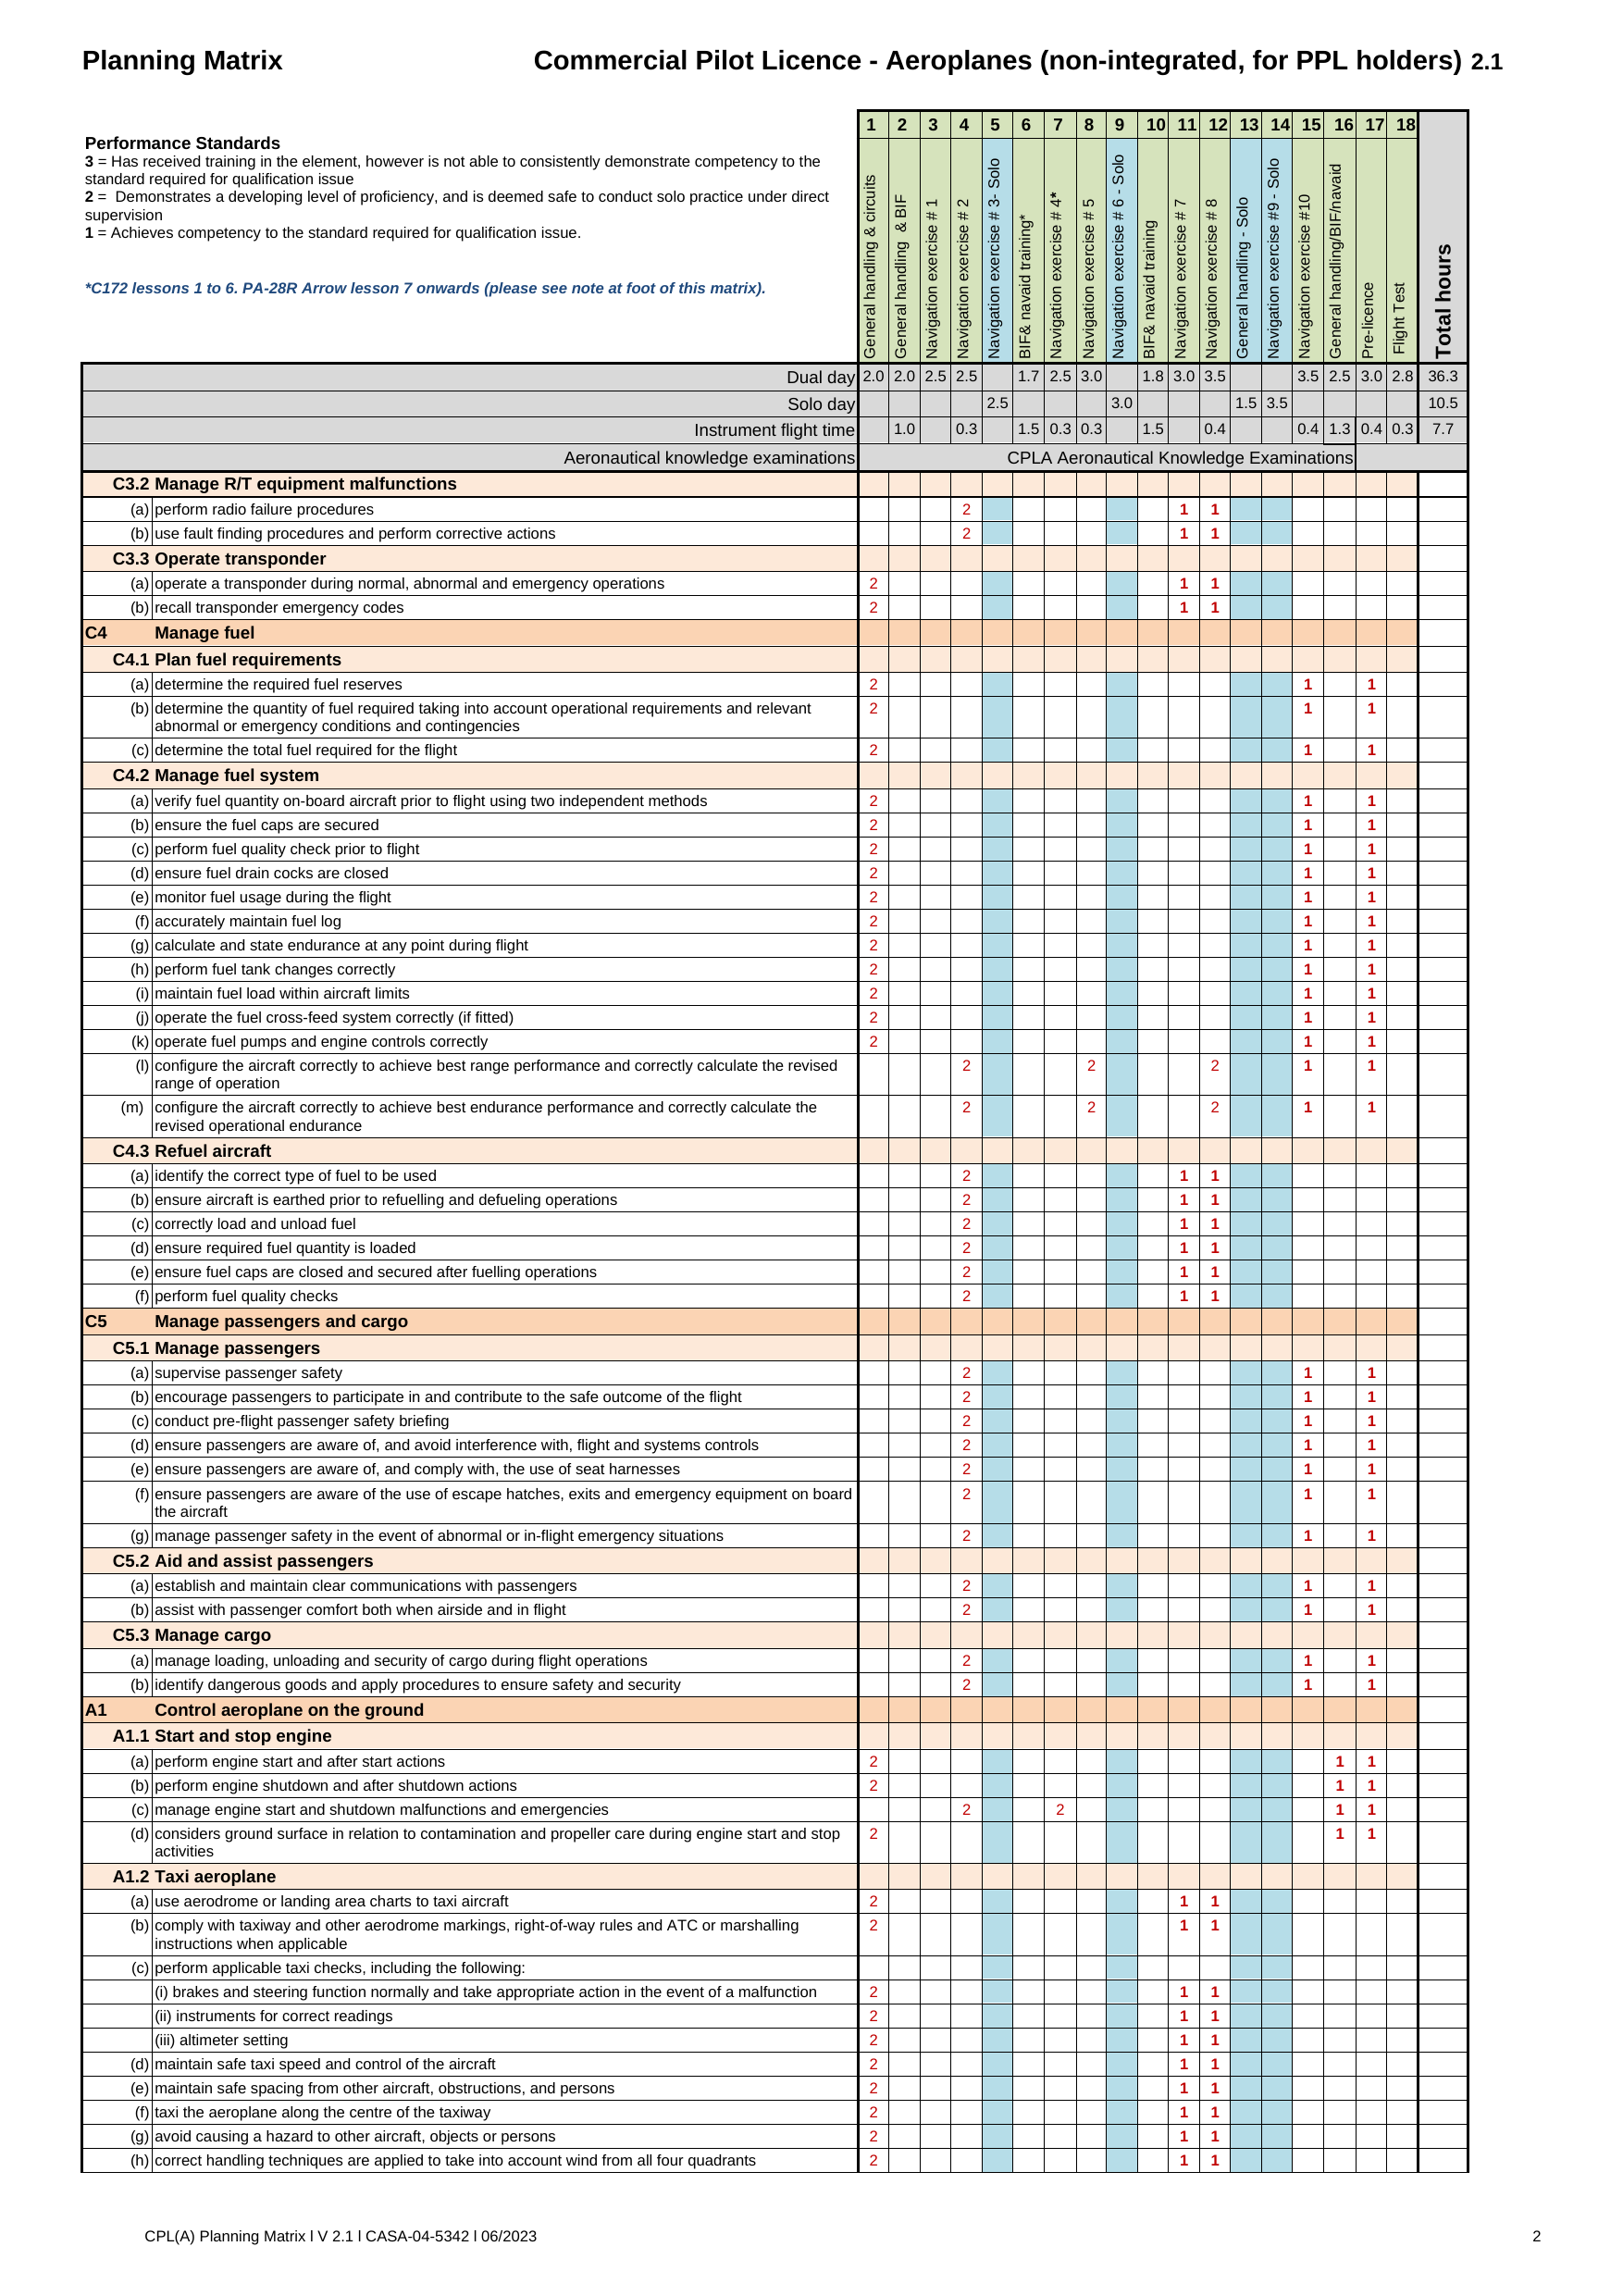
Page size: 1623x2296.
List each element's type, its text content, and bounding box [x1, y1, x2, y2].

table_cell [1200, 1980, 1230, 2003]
table_cell [1200, 1433, 1230, 1457]
table_cell [983, 1164, 1012, 1187]
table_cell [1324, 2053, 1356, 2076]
table_cell [1200, 1006, 1230, 1029]
table_cell [1200, 1138, 1230, 1163]
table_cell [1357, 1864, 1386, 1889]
table_cell [1324, 886, 1356, 909]
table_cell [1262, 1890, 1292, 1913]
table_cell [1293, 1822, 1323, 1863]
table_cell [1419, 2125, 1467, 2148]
table_cell [1324, 738, 1356, 762]
table_cell [1138, 763, 1168, 788]
table_cell determine the total fuel required for the flight [153, 738, 857, 762]
table_cell [1077, 862, 1106, 885]
table_cell [1200, 910, 1230, 933]
table_cell Pre-licence [1357, 139, 1386, 362]
table_cell [1169, 789, 1199, 813]
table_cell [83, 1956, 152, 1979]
table_cell [983, 1649, 1012, 1672]
table_cell [1107, 1433, 1137, 1457]
table_cell [1169, 697, 1199, 738]
table_cell 2 [860, 1006, 888, 1029]
table_cell [1231, 1649, 1261, 1672]
table_cell [860, 1164, 888, 1187]
table_cell Manage fuel system [152, 763, 857, 788]
table_cell [1138, 1524, 1168, 1547]
table_cell [1138, 838, 1168, 861]
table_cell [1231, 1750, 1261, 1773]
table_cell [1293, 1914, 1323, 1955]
table_cell [1387, 763, 1417, 788]
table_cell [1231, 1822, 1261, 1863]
table_cell 3.0 [1357, 365, 1386, 391]
table_cell [951, 813, 982, 837]
table_cell [1045, 982, 1076, 1005]
table_cell [860, 1285, 888, 1308]
table_cell [1262, 1433, 1292, 1457]
table_cell [1231, 789, 1261, 813]
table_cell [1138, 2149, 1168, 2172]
table_cell [1138, 1309, 1168, 1334]
table_cell [1013, 862, 1044, 885]
table_cell [1169, 1574, 1199, 1597]
table_cell 1 [1293, 738, 1323, 762]
table_cell [1138, 813, 1168, 837]
table_cell [921, 596, 950, 619]
table_cell [1200, 862, 1230, 885]
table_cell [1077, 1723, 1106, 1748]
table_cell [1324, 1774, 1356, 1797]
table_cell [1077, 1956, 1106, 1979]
table_cell [983, 1482, 1012, 1523]
table_cell [951, 1138, 982, 1163]
table_cell [1387, 546, 1417, 571]
table_cell [1138, 1006, 1168, 1029]
table_cell perform fuel quality check prior to flight [153, 838, 857, 861]
table_cell [983, 697, 1012, 738]
table_cell [1231, 498, 1261, 520]
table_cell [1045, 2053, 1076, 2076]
table_cell 2 [860, 838, 888, 861]
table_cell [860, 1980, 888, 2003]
table_cell [1387, 910, 1417, 933]
table_cell [1231, 1164, 1261, 1187]
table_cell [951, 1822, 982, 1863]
table_cell [1324, 958, 1356, 981]
table_cell [951, 1622, 982, 1648]
table_cell General handling/BIF/navaid [1324, 139, 1356, 362]
table_cell [1013, 1212, 1044, 1235]
table_cell [1262, 1096, 1292, 1136]
table_cell [1231, 546, 1261, 571]
table_cell [1262, 1030, 1292, 1053]
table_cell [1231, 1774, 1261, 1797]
table_cell [1107, 1574, 1137, 1597]
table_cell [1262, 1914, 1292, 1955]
table_cell [1045, 546, 1076, 571]
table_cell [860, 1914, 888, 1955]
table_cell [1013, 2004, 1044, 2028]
table_cell [1200, 391, 1230, 416]
table_cell [1169, 1482, 1199, 1523]
table_cell [1262, 1164, 1292, 1187]
table_cell [1324, 1598, 1356, 1621]
table_cell [1107, 1598, 1137, 1621]
table_cell [860, 522, 888, 544]
table_cell [889, 1598, 920, 1621]
table_cell [951, 910, 982, 933]
table_cell 1 [1357, 1054, 1386, 1095]
table_cell [1387, 1409, 1417, 1433]
table_cell [1045, 910, 1076, 933]
table_cell 1 [1357, 1361, 1386, 1384]
table_cell [1419, 473, 1467, 496]
table_cell ensure fuel caps are closed and secured after fuelling operations [153, 1260, 857, 1284]
table_cell [1107, 1361, 1137, 1384]
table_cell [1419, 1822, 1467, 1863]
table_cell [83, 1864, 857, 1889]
table_cell [1107, 596, 1137, 619]
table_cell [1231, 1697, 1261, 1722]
table_cell [1419, 1622, 1467, 1648]
table_cell [1077, 1458, 1106, 1481]
table_cell [1293, 1164, 1323, 1187]
table_cell [1231, 1409, 1261, 1433]
table_cell [1045, 1622, 1076, 1648]
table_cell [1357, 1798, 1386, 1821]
table_cell 2 [951, 1458, 982, 1481]
table_cell 1.5 [1138, 417, 1168, 442]
table_cell [1169, 886, 1199, 909]
table_cell [1077, 1548, 1106, 1573]
table_header [1231, 112, 1261, 138]
table_cell [83, 1054, 152, 1095]
table_cell [1357, 647, 1386, 672]
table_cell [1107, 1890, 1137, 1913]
table_cell [1169, 738, 1199, 762]
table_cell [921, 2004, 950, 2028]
table_cell Instrument flight time [83, 417, 857, 442]
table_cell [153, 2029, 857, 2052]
table_cell [1169, 647, 1199, 672]
table_cell maintain fuel load within aircraft limits [153, 982, 857, 1005]
table_cell [1077, 934, 1106, 957]
table_cell [921, 546, 950, 571]
table_cell [1169, 763, 1199, 788]
table_cell C4.1 [83, 647, 152, 672]
table_cell 2.5 [983, 391, 1012, 416]
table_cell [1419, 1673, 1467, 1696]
table_cell [1169, 1096, 1199, 1136]
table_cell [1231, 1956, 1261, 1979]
table_cell [921, 620, 950, 645]
table_cell 3.5 [1293, 365, 1323, 391]
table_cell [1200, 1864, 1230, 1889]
table_cell [1077, 838, 1106, 861]
table_cell [1200, 1482, 1230, 1523]
table_cell ensure fuel drain cocks are closed [153, 862, 857, 885]
table_cell 2 [951, 1054, 982, 1095]
table_cell [1107, 1309, 1137, 1334]
table_cell Flight Test [1387, 139, 1417, 362]
table_header [1107, 112, 1137, 138]
table_cell [921, 862, 950, 885]
table_cell [1200, 958, 1230, 981]
table_cell [983, 1054, 1012, 1095]
table_cell 2 [860, 958, 888, 981]
table_cell [1231, 738, 1261, 762]
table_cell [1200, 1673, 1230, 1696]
table_cell [1231, 1482, 1261, 1523]
table_cell [1107, 1006, 1137, 1029]
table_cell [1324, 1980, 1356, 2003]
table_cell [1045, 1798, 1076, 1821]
table_cell [983, 673, 1012, 696]
table_cell [1387, 1385, 1417, 1409]
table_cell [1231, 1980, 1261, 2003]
table_cell [1013, 620, 1044, 645]
table_cell 1 [1293, 1458, 1323, 1481]
table_cell [1138, 572, 1168, 595]
table_cell [889, 1673, 920, 1696]
table_cell [1231, 697, 1261, 738]
table_cell [1324, 673, 1356, 696]
table_cell [1013, 1030, 1044, 1053]
table_cell [1045, 1054, 1076, 1095]
table_cell [1231, 1006, 1261, 1029]
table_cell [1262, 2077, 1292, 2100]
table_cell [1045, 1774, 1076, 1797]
table_cell [1357, 1164, 1386, 1187]
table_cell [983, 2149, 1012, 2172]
table_cell [1357, 1138, 1386, 1163]
table_cell [983, 365, 1012, 391]
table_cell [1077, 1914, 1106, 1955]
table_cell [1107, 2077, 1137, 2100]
table_cell [1262, 1409, 1292, 1433]
table_cell 2 [951, 1574, 982, 1597]
table_cell [1262, 1309, 1292, 1334]
table_cell [1200, 620, 1230, 645]
table_cell [1138, 886, 1168, 909]
table_cell [860, 546, 888, 571]
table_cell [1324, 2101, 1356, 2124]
table_cell [889, 1524, 920, 1547]
table_cell [1324, 1409, 1356, 1433]
table_cell [1262, 1188, 1292, 1211]
table_cell ensure the fuel caps are secured [153, 813, 857, 837]
table_cell [1262, 763, 1292, 788]
table_cell [1231, 1096, 1261, 1136]
table_cell [1324, 1524, 1356, 1547]
table_cell [1045, 1548, 1076, 1573]
table_cell [1262, 473, 1292, 496]
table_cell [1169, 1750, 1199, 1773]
table_cell 1 [1357, 1006, 1386, 1029]
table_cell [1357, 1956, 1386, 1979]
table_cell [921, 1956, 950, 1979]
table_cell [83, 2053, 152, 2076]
table_cell 2 [951, 1260, 982, 1284]
table_cell [921, 838, 950, 861]
table_cell [889, 1006, 920, 1029]
table_header [1169, 112, 1199, 138]
table_cell [1200, 886, 1230, 909]
table_cell [860, 1212, 888, 1235]
table_cell [921, 982, 950, 1005]
table_cell 2.5 [1324, 365, 1356, 391]
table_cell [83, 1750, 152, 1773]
table_cell 1 [1357, 1458, 1386, 1481]
table_cell [1045, 1649, 1076, 1672]
table_cell [921, 391, 950, 416]
table_cell [83, 1030, 152, 1053]
table_cell [983, 1188, 1012, 1211]
table_cell [983, 934, 1012, 957]
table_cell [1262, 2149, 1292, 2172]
table_cell [1077, 546, 1106, 571]
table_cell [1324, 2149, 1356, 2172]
table_cell [1419, 1409, 1467, 1433]
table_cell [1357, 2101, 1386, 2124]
table_cell 1 [1200, 572, 1230, 595]
table_cell [983, 620, 1012, 645]
table_cell 1 [1293, 1385, 1323, 1409]
table_cell [1013, 1548, 1044, 1573]
table_cell [1262, 789, 1292, 813]
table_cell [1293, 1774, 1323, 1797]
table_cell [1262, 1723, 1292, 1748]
table_cell [1045, 1188, 1076, 1211]
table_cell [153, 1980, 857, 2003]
table_cell 1 [1357, 934, 1386, 957]
table_cell [1077, 1138, 1106, 1163]
table_cell Manage fuel [152, 620, 857, 645]
table_cell Navigation exercise # 5 [1077, 139, 1106, 362]
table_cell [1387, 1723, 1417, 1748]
table_cell [1419, 596, 1467, 619]
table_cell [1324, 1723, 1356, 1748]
table_cell [860, 1385, 888, 1409]
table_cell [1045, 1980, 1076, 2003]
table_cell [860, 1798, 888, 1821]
table_cell [1107, 1030, 1137, 1053]
table_cell [83, 838, 152, 861]
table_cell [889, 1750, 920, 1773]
table_cell [889, 1054, 920, 1095]
table_cell [1262, 596, 1292, 619]
table_cell [1231, 1260, 1261, 1284]
table_cell ensure passengers are aware of, and avoid interference with, flight and systems controls [153, 1433, 857, 1457]
table_cell [1293, 1285, 1323, 1308]
table_cell [921, 958, 950, 981]
table_cell [1138, 1188, 1168, 1211]
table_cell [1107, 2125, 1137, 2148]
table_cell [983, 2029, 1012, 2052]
table_cell Navigation exercise # 1 [921, 139, 950, 362]
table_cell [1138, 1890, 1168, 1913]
table_cell [1045, 958, 1076, 981]
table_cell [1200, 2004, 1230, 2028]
table_cell 2 [951, 1285, 982, 1308]
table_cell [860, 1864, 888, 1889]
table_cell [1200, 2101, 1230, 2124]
table_cell [1324, 1361, 1356, 1384]
table_cell [1077, 1649, 1106, 1672]
table_cell establish and maintain clear communications with passengers [153, 1574, 857, 1597]
table_cell 1 [1169, 1260, 1199, 1284]
table_cell [1231, 1188, 1261, 1211]
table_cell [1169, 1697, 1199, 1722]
table_cell [1324, 982, 1356, 1005]
table_cell [1077, 789, 1106, 813]
table_cell [1077, 498, 1106, 520]
table_cell 2 [951, 1236, 982, 1260]
table_cell [889, 1574, 920, 1597]
table_cell [1045, 1138, 1076, 1163]
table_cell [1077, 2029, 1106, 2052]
table_cell [983, 1236, 1012, 1260]
table_cell [1077, 1524, 1106, 1547]
table_cell [1419, 498, 1467, 520]
table_cell [1293, 572, 1323, 595]
table_cell [1107, 1458, 1137, 1481]
table_cell [1169, 958, 1199, 981]
table_cell [921, 1212, 950, 1235]
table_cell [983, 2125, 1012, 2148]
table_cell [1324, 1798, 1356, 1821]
table_cell [1324, 934, 1356, 957]
table_cell [1077, 473, 1106, 496]
table_cell [1231, 1054, 1261, 1095]
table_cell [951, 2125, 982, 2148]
table_cell [1419, 647, 1467, 672]
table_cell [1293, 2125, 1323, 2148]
table_cell [1324, 1236, 1356, 1260]
table_cell [1231, 862, 1261, 885]
table_cell [1293, 1188, 1323, 1211]
table_cell Operate transponder [152, 546, 857, 571]
table_cell [889, 546, 920, 571]
table_cell [1045, 886, 1076, 909]
table_cell [860, 1622, 888, 1648]
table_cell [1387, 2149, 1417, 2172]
table_cell [1107, 838, 1137, 861]
table_cell [1200, 813, 1230, 837]
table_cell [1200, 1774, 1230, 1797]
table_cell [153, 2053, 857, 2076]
table_cell [1324, 572, 1356, 595]
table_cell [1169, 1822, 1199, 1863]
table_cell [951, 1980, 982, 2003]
table_cell 1 [1293, 1409, 1323, 1433]
table_cell [921, 572, 950, 595]
table_cell [1107, 813, 1137, 837]
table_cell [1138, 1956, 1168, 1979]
table_cell [1419, 1335, 1467, 1360]
table_cell [1107, 1236, 1137, 1260]
table_cell 2 [1077, 1054, 1106, 1095]
table_cell [1293, 1260, 1323, 1284]
table_cell Navigation exercise #9 - Solo [1262, 139, 1292, 362]
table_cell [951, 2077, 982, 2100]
table_cell [1293, 546, 1323, 571]
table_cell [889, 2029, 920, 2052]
table_cell [889, 1622, 920, 1648]
table_cell accurately maintain fuel log [153, 910, 857, 933]
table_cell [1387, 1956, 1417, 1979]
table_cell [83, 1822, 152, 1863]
table_cell 2 [860, 910, 888, 933]
table_cell [83, 1260, 152, 1284]
table_cell 1 [1357, 982, 1386, 1005]
table_cell [860, 1236, 888, 1260]
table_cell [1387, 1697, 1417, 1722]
table_cell 1 [1293, 1096, 1323, 1136]
table_cell [1169, 1409, 1199, 1433]
table_cell 1 [1293, 813, 1323, 837]
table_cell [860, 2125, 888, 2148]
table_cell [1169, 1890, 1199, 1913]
table_cell [1107, 934, 1137, 957]
table_cell [1169, 1030, 1199, 1053]
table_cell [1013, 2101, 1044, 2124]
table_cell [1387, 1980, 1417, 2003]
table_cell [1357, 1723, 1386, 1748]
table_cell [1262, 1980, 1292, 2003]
table_cell [983, 1598, 1012, 1621]
table_cell [1324, 620, 1356, 645]
table_cell 3.0 [1077, 365, 1106, 391]
table_cell [860, 1309, 888, 1334]
table_cell [921, 1574, 950, 1597]
table_cell [1169, 1309, 1199, 1334]
table_cell ensure required fuel quantity is loaded [153, 1236, 857, 1260]
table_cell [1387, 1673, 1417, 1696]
table_cell [1387, 572, 1417, 595]
table_header [889, 112, 920, 138]
table_cell [1231, 886, 1261, 909]
table_cell [1231, 1574, 1261, 1597]
table_cell [1077, 738, 1106, 762]
table_cell [1013, 738, 1044, 762]
table_cell [1013, 1524, 1044, 1547]
table_cell [1077, 1598, 1106, 1621]
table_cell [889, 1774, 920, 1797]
table_cell [1262, 673, 1292, 696]
table_cell [1262, 934, 1292, 957]
table_cell [1138, 982, 1168, 1005]
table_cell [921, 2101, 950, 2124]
table_cell [1169, 1335, 1199, 1360]
table_cell [1324, 1006, 1356, 1029]
table_header [860, 112, 888, 138]
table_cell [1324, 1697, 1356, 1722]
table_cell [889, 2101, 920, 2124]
table_cell [1262, 365, 1292, 391]
table_cell [1169, 910, 1199, 933]
table_cell [1013, 473, 1044, 496]
table_cell [1387, 697, 1417, 738]
table_cell [83, 522, 152, 544]
table_cell 2 [860, 1030, 888, 1053]
table_cell [1200, 1622, 1230, 1648]
table_cell [1013, 1309, 1044, 1334]
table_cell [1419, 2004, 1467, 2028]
table_cell [1045, 572, 1076, 595]
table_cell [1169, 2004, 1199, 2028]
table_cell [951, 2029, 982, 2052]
table_cell [1262, 1482, 1292, 1523]
table_cell 1 [1293, 838, 1323, 861]
table_header [1200, 112, 1230, 138]
table_cell [1138, 1482, 1168, 1523]
table_cell [860, 1548, 888, 1573]
table_cell 2.0 [889, 365, 920, 391]
table_cell [1357, 1309, 1386, 1334]
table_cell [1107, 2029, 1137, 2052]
table_cell [1077, 391, 1106, 416]
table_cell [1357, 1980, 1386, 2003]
table_cell [1293, 620, 1323, 645]
table_cell Refuel aircraft [152, 1138, 857, 1163]
table_cell [1077, 1673, 1106, 1696]
table_cell [1357, 1285, 1386, 1308]
table_cell [1107, 1212, 1137, 1235]
table_cell [1262, 1622, 1292, 1648]
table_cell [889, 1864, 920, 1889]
table_header [1138, 112, 1168, 138]
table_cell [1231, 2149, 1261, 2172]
table_cell Plan fuel requirements [152, 647, 857, 672]
table_cell 1 [1293, 958, 1323, 981]
table_cell [1419, 1054, 1467, 1095]
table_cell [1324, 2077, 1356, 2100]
table_cell [1387, 596, 1417, 619]
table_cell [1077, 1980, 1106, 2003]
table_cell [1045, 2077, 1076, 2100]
table_cell [1013, 886, 1044, 909]
table_cell [921, 1309, 950, 1334]
table_cell Navigation exercise # 7 [1169, 139, 1199, 362]
table_cell 1 [1357, 1385, 1386, 1409]
table_cell [1045, 596, 1076, 619]
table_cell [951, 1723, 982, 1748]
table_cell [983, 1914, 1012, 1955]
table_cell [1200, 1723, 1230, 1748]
table_cell [1293, 473, 1323, 496]
table_header [951, 112, 982, 138]
table_cell [1387, 838, 1417, 861]
table_cell [1387, 1096, 1417, 1136]
table_cell [1077, 673, 1106, 696]
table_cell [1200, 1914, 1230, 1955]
table_cell [83, 1524, 152, 1547]
table_cell [951, 391, 982, 416]
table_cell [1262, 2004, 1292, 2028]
table_cell [1138, 473, 1168, 496]
table_cell 1 [1293, 934, 1323, 957]
table_cell [1324, 522, 1356, 544]
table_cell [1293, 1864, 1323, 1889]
table_cell [1357, 498, 1386, 520]
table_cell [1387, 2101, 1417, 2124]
table_cell [1387, 982, 1417, 1005]
table_cell 1 [1293, 1482, 1323, 1523]
table_cell [1231, 473, 1261, 496]
table_cell 1 [1293, 1054, 1323, 1095]
table_cell 0.3 [951, 417, 982, 442]
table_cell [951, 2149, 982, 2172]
table_cell [1138, 1138, 1168, 1163]
table_cell [1045, 473, 1076, 496]
table_cell Manage passengers [152, 1335, 857, 1360]
table_cell [889, 1096, 920, 1136]
table_cell [1077, 813, 1106, 837]
table_cell CPLA Aeronautical Knowledge Examinations [860, 444, 1355, 470]
table_cell [1419, 1030, 1467, 1053]
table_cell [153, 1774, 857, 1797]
table_cell [1107, 886, 1137, 909]
table_cell [1231, 838, 1261, 861]
table_cell [1387, 1548, 1417, 1573]
table_cell [1169, 546, 1199, 571]
table_cell [1169, 1622, 1199, 1648]
table_cell [1324, 498, 1356, 520]
table_cell [1138, 596, 1168, 619]
table_cell [951, 763, 982, 788]
table_cell [1419, 673, 1467, 696]
table_cell [1357, 1212, 1386, 1235]
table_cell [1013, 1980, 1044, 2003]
table_cell [951, 1548, 982, 1573]
table_cell [1013, 1188, 1044, 1211]
table_cell assist with passenger comfort both when airside and in flight [153, 1598, 857, 1621]
table_cell 2.0 [860, 365, 888, 391]
table_cell [1200, 1309, 1230, 1334]
table_cell 1.3 [1324, 417, 1355, 442]
table_cell [1293, 1622, 1323, 1648]
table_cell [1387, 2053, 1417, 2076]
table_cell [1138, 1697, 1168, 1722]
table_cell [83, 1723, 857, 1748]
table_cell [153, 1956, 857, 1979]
table_cell [1419, 1260, 1467, 1284]
table_cell [1045, 620, 1076, 645]
table_cell [1107, 1622, 1137, 1648]
table_cell 1 [1169, 1236, 1199, 1260]
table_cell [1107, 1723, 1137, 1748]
table_cell [889, 1285, 920, 1308]
table_cell [860, 1649, 888, 1672]
table_cell [1324, 1188, 1356, 1211]
table_cell [951, 958, 982, 981]
table_cell [1013, 763, 1044, 788]
table_cell [1262, 1361, 1292, 1384]
table_cell C5.1 [83, 1335, 152, 1360]
table_cell [1324, 789, 1356, 813]
table_cell [1138, 1335, 1168, 1360]
table_cell [1138, 1598, 1168, 1621]
table_cell [83, 697, 152, 738]
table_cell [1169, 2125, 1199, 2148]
table_cell [889, 982, 920, 1005]
table_cell [1013, 1006, 1044, 1029]
table_cell Manage passengers and cargo [152, 1309, 857, 1334]
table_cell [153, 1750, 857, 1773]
table_cell [1045, 522, 1076, 544]
table_cell 1 [1169, 1212, 1199, 1235]
table_cell [951, 934, 982, 957]
table_cell 0.4 [1357, 417, 1386, 442]
table_cell [1169, 620, 1199, 645]
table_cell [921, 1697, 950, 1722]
table_cell [1231, 1433, 1261, 1457]
table_cell 1 [1293, 1649, 1323, 1672]
table_cell [83, 1433, 152, 1457]
table_cell [921, 473, 950, 496]
table_cell Aeronautical knowledge examinations [83, 444, 857, 470]
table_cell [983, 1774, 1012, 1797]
table_cell [1387, 1285, 1417, 1308]
table_cell 2 [951, 1385, 982, 1409]
table_cell 2 [860, 697, 888, 738]
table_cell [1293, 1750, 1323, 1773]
table_header [1387, 112, 1417, 138]
table_cell [1107, 1138, 1137, 1163]
table_cell [1419, 1574, 1467, 1597]
table_cell [1138, 1622, 1168, 1648]
table_cell [1387, 789, 1417, 813]
table_cell [1324, 1138, 1356, 1163]
table_cell [1107, 958, 1137, 981]
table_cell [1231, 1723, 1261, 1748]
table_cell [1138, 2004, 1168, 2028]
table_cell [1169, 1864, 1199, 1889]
table_cell [1169, 1385, 1199, 1409]
table_cell [889, 813, 920, 837]
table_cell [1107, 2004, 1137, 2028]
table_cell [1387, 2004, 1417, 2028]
table_cell [1231, 982, 1261, 1005]
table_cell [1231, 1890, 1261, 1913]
table_cell [983, 1524, 1012, 1547]
table_cell [1107, 498, 1137, 520]
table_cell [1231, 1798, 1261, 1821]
table_cell 1 [1293, 862, 1323, 885]
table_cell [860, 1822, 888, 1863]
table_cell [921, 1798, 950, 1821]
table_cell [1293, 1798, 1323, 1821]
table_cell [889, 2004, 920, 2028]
table_cell [1419, 1188, 1467, 1211]
table_cell [951, 596, 982, 619]
table_cell [889, 1335, 920, 1360]
table_cell [1169, 673, 1199, 696]
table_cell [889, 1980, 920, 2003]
table_cell [1138, 1361, 1168, 1384]
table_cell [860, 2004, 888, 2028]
table_cell [1387, 1309, 1417, 1334]
table_cell 1 [1357, 1649, 1386, 1672]
table_cell [983, 958, 1012, 981]
table_cell [1169, 1433, 1199, 1457]
table_cell [1013, 1335, 1044, 1360]
table_cell [1045, 1164, 1076, 1187]
table_cell [1013, 1138, 1044, 1163]
table_cell [1262, 813, 1292, 837]
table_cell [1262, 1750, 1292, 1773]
table_cell [1231, 934, 1261, 957]
table_cell [1077, 1409, 1106, 1433]
table_cell [860, 498, 888, 520]
table_cell 1 [1293, 1361, 1323, 1384]
table_cell 2 [860, 572, 888, 595]
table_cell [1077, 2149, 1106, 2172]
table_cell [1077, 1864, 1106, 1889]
table_cell [1169, 838, 1199, 861]
table_cell [983, 1260, 1012, 1284]
table_cell [1200, 1574, 1230, 1597]
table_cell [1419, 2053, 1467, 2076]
table_cell 1 [1357, 1409, 1386, 1433]
table_cell [1045, 1361, 1076, 1384]
table_cell General handling & circuits [860, 139, 888, 362]
table_cell operate a transponder during normal, abnormal and emergency operations [153, 572, 857, 595]
table_cell [921, 1433, 950, 1457]
table_cell [1200, 473, 1230, 496]
table_cell [1169, 934, 1199, 957]
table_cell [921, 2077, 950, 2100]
table_cell [1045, 1260, 1076, 1284]
table_cell [921, 910, 950, 933]
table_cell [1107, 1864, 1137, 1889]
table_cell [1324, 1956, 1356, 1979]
table_cell [951, 738, 982, 762]
table_cell C4 [83, 620, 152, 645]
table_cell [1231, 673, 1261, 696]
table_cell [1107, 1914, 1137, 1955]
table_cell [1200, 697, 1230, 738]
table_cell 10.5 [1419, 391, 1467, 416]
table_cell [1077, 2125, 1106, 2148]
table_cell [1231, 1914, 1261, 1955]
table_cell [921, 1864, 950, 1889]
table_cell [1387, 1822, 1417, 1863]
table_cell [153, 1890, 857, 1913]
table_cell [83, 934, 152, 957]
table_cell [1419, 1548, 1467, 1573]
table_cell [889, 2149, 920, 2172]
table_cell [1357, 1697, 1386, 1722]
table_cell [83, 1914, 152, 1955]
table_cell 0.3 [1045, 417, 1076, 442]
table_cell 1 [1200, 1212, 1230, 1235]
table_cell [889, 1188, 920, 1211]
table_cell [1324, 838, 1356, 861]
table_cell [1262, 647, 1292, 672]
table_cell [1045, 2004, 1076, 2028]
table_cell [1107, 1335, 1137, 1360]
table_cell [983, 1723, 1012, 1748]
table_cell [1262, 1212, 1292, 1235]
table_cell 1.5 [1013, 417, 1044, 442]
table_cell [889, 1482, 920, 1523]
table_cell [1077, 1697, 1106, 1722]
table_cell [1387, 1458, 1417, 1481]
table_cell [1387, 862, 1417, 885]
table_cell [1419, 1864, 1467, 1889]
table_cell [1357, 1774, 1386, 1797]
table_cell 2 [1077, 1096, 1106, 1136]
table_cell [1013, 1622, 1044, 1648]
table_cell [1293, 647, 1323, 672]
table_cell [1324, 1030, 1356, 1053]
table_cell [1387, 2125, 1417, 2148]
table_cell 2 [951, 1096, 982, 1136]
table_cell [1200, 1335, 1230, 1360]
table_cell 0.3 [1077, 417, 1106, 442]
table_cell 1 [1293, 1598, 1323, 1621]
table_cell [1324, 647, 1356, 672]
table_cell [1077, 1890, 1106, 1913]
table_cell [921, 498, 950, 520]
table_cell [1138, 1649, 1168, 1672]
table_cell [1419, 886, 1467, 909]
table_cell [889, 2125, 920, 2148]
table_cell [1045, 697, 1076, 738]
table_cell [889, 838, 920, 861]
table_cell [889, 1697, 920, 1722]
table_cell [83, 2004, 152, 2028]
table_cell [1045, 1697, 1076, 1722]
table_cell 1 [1357, 1524, 1386, 1547]
table_cell [1357, 596, 1386, 619]
table_cell [983, 1458, 1012, 1481]
table_cell BIF& navaid training [1138, 139, 1168, 362]
table_cell [1169, 1006, 1199, 1029]
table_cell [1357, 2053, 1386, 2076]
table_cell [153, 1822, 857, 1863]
table_cell [1357, 1335, 1386, 1360]
table_cell 1 [1169, 1164, 1199, 1187]
table_cell 1 [1357, 1574, 1386, 1597]
table_cell 1 [1357, 1482, 1386, 1523]
table_cell [921, 647, 950, 672]
table_cell 2 [951, 1673, 982, 1696]
table_cell [1231, 1335, 1261, 1360]
table_cell [1262, 1548, 1292, 1573]
table_cell [1138, 1574, 1168, 1597]
table_cell [1045, 1458, 1076, 1481]
table_cell 1 [1293, 1030, 1323, 1053]
table_cell [1045, 1524, 1076, 1547]
table_cell identify dangerous goods and apply procedures to ensure safety and security [153, 1673, 857, 1696]
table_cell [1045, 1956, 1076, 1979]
table_cell [1231, 1309, 1261, 1334]
table_cell [1357, 1236, 1386, 1260]
table_cell [1231, 763, 1261, 788]
table_cell configure the aircraft correctly to achieve best range performance and correctly calculate the revised range of operation [153, 1054, 857, 1095]
table_cell [1077, 1433, 1106, 1457]
table_cell [1387, 1006, 1417, 1029]
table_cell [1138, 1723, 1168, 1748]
table_cell [1107, 1482, 1137, 1523]
table_cell [1045, 1482, 1076, 1523]
table_cell [889, 620, 920, 645]
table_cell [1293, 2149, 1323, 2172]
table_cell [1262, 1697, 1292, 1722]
table_cell [1387, 738, 1417, 762]
table_cell [1138, 1236, 1168, 1260]
table_cell [983, 1433, 1012, 1457]
table_cell [1138, 1164, 1168, 1187]
table_cell [1077, 596, 1106, 619]
table_cell [1357, 763, 1386, 788]
table_cell [1045, 391, 1076, 416]
table_cell [1013, 982, 1044, 1005]
table_cell [1045, 673, 1076, 696]
table_cell [983, 647, 1012, 672]
table_cell [1107, 1054, 1137, 1095]
table_cell [983, 1309, 1012, 1334]
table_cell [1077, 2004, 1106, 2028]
table_cell [1045, 1598, 1076, 1621]
table_cell [1419, 1433, 1467, 1457]
table_cell 2 [860, 596, 888, 619]
table_cell [83, 1006, 152, 1029]
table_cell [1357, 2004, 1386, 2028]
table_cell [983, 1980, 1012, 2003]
table_cell [921, 1188, 950, 1211]
table_cell [951, 697, 982, 738]
table_cell [1169, 1598, 1199, 1621]
table_cell [1138, 958, 1168, 981]
table_cell [1138, 1458, 1168, 1481]
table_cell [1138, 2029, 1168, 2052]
table_cell [1387, 1574, 1417, 1597]
table_cell 1 [1357, 1598, 1386, 1621]
table_cell [1045, 838, 1076, 861]
table_cell [1387, 647, 1417, 672]
table_cell [1077, 1622, 1106, 1648]
table_cell [889, 886, 920, 909]
table_cell correctly load and unload fuel [153, 1212, 857, 1235]
table_cell [1419, 1361, 1467, 1384]
table_cell [1200, 1649, 1230, 1672]
table_cell 2 [951, 1361, 982, 1384]
table_cell [1324, 862, 1356, 885]
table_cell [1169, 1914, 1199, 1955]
table_cell [951, 473, 982, 496]
table_cell [951, 1030, 982, 1053]
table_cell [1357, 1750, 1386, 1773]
table_cell [1200, 1458, 1230, 1481]
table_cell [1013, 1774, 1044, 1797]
table_cell [83, 1212, 152, 1235]
table_cell [1419, 1164, 1467, 1187]
table_cell [1231, 813, 1261, 837]
table_cell Navigation exercise # 6 - Solo [1107, 139, 1137, 362]
table_cell 3.5 [1262, 391, 1292, 416]
table_cell [1107, 1285, 1137, 1308]
table_cell configure the aircraft correctly to achieve best endurance performance and correctly calculate the revised operational endurance [153, 1096, 857, 1136]
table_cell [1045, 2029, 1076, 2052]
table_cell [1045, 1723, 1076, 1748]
table_cell [1077, 1361, 1106, 1384]
table_cell [1262, 1524, 1292, 1547]
table_cell [1262, 910, 1292, 933]
table_cell [1262, 982, 1292, 1005]
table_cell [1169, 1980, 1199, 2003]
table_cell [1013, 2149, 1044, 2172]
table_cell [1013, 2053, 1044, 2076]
table_cell C5 [83, 1309, 152, 1334]
table_cell [889, 596, 920, 619]
table_cell [1107, 572, 1137, 595]
table_cell [1419, 1236, 1467, 1260]
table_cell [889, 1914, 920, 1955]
table_cell [1262, 1006, 1292, 1029]
table_cell [1419, 862, 1467, 885]
table_cell C3.3 [83, 546, 152, 571]
table_cell [1077, 1212, 1106, 1235]
table_cell 1.0 [889, 417, 920, 442]
table_cell [1419, 1285, 1467, 1308]
table_cell [1077, 1482, 1106, 1523]
table_cell [1077, 982, 1106, 1005]
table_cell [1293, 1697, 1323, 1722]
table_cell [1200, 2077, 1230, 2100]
table_cell [921, 813, 950, 837]
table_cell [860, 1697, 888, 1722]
table_cell [1419, 982, 1467, 1005]
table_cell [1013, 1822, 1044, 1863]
table_cell [1107, 1385, 1137, 1409]
table_cell Manage cargo [152, 1622, 857, 1648]
table_cell [1419, 546, 1467, 571]
table_cell [921, 522, 950, 544]
table_cell [1138, 1548, 1168, 1573]
table_cell [860, 763, 888, 788]
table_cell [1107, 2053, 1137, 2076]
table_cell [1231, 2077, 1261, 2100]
table_cell [860, 647, 888, 672]
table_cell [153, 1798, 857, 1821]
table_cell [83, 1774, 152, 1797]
table_cell [1013, 647, 1044, 672]
table_cell [1262, 522, 1292, 544]
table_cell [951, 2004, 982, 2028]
table_cell 2 [860, 934, 888, 957]
table_cell [1045, 498, 1076, 520]
table_cell [1045, 813, 1076, 837]
table_cell [1045, 1309, 1076, 1334]
table_cell use fault finding procedures and perform corrective actions [153, 522, 857, 544]
table_cell [983, 1673, 1012, 1696]
table_cell [1200, 838, 1230, 861]
table_cell 1.8 [1138, 365, 1168, 391]
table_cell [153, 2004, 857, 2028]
table_cell [983, 1285, 1012, 1308]
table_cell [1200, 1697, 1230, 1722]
table_cell [1231, 1524, 1261, 1547]
table_cell [1200, 1030, 1230, 1053]
table_cell [1013, 572, 1044, 595]
table_cell 1 [1169, 522, 1199, 544]
table_cell [83, 1361, 152, 1384]
table_cell [1169, 1649, 1199, 1672]
table_cell [1387, 1212, 1417, 1235]
table_cell [1419, 738, 1467, 762]
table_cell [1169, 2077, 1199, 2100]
table_cell [921, 1006, 950, 1029]
table_cell [1077, 1236, 1106, 1260]
table_cell 1 [1357, 886, 1386, 909]
table_cell [1357, 444, 1467, 470]
table_cell operate the fuel cross-feed system correctly (if fitted) [153, 1006, 857, 1029]
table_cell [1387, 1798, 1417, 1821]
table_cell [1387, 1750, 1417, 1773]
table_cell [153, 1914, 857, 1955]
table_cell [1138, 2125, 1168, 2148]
table_cell [1013, 934, 1044, 957]
table_cell [860, 1673, 888, 1696]
table_cell [1077, 647, 1106, 672]
table_cell [1419, 620, 1467, 645]
table_cell [1324, 763, 1356, 788]
table_cell [1262, 1260, 1292, 1284]
table_cell [1419, 522, 1467, 544]
table_cell [1231, 1548, 1261, 1573]
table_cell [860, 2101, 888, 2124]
table_cell 1 [1200, 1236, 1230, 1260]
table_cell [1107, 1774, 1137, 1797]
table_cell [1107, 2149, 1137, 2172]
table_cell [1387, 1622, 1417, 1648]
table_cell 1 [1200, 596, 1230, 619]
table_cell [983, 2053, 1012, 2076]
table_cell identify the correct type of fuel to be used [153, 1164, 857, 1187]
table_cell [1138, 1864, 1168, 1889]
table_cell [1200, 1361, 1230, 1384]
table_cell [921, 417, 950, 442]
table_cell [1200, 738, 1230, 762]
table_cell [1138, 789, 1168, 813]
table_cell [860, 620, 888, 645]
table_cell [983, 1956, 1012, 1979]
table_cell [1107, 620, 1137, 645]
table_cell [1077, 958, 1106, 981]
table_cell [1013, 1096, 1044, 1136]
table_cell 2.8 [1387, 365, 1417, 391]
table_cell [1107, 1409, 1137, 1433]
table_cell [1293, 1236, 1323, 1260]
table_cell [1138, 391, 1168, 416]
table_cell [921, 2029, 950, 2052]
table_cell [1324, 1164, 1356, 1187]
table_cell 2 [951, 1524, 982, 1547]
table_cell [1293, 1138, 1323, 1163]
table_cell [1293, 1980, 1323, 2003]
table_cell 2.5 [1045, 365, 1076, 391]
table_cell [983, 417, 1012, 442]
table_cell 1 [1357, 910, 1386, 933]
table_cell [889, 1458, 920, 1481]
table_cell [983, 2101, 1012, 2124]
table_cell [83, 958, 152, 981]
table_cell [1107, 473, 1137, 496]
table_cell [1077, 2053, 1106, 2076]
table_cell [1169, 1524, 1199, 1547]
table_cell [889, 1030, 920, 1053]
table_cell [1231, 620, 1261, 645]
table_cell [1357, 1260, 1386, 1284]
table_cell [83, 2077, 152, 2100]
table_cell 36.3 [1419, 365, 1467, 391]
table_cell determine the quantity of fuel required taking into account operational requirements and relevant abnormal or emergency conditions and contingencies [153, 697, 857, 738]
table_cell [1387, 1164, 1417, 1187]
table_cell [1419, 1482, 1467, 1523]
table_cell [83, 1482, 152, 1523]
table_cell [1013, 1458, 1044, 1481]
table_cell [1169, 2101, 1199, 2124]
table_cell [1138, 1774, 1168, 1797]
table_cell [1419, 934, 1467, 957]
table_cell [921, 1335, 950, 1360]
table_cell [1324, 1096, 1356, 1136]
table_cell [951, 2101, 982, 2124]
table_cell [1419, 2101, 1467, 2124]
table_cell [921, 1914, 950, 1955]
table_cell 2 [860, 673, 888, 696]
table_cell [1077, 1006, 1106, 1029]
table_cell [1045, 1433, 1076, 1457]
table_cell [1324, 1385, 1356, 1409]
table_cell [1077, 620, 1106, 645]
table_cell [1013, 1054, 1044, 1095]
table_cell [1107, 546, 1137, 571]
table_cell [1107, 673, 1137, 696]
table_cell [983, 789, 1012, 813]
table_cell [1419, 572, 1467, 595]
table_cell [921, 1622, 950, 1648]
table_cell 1 [1357, 958, 1386, 981]
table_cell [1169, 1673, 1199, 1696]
table_cell [921, 1164, 950, 1187]
table_cell [1324, 697, 1356, 738]
table_cell [1419, 1385, 1467, 1409]
table_cell [1077, 1164, 1106, 1187]
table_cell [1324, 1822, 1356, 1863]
table_cell [983, 1030, 1012, 1053]
table_cell [921, 1096, 950, 1136]
table_cell [1262, 1335, 1292, 1360]
table_cell encourage passengers to participate in and contribute to the safe outcome of the flight [153, 1385, 857, 1409]
table_cell [1138, 546, 1168, 571]
table_cell 1 [1200, 1260, 1230, 1284]
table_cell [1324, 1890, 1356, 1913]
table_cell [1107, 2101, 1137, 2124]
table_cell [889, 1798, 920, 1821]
table_cell 1 [1169, 1188, 1199, 1211]
table_cell [1045, 1673, 1076, 1696]
table_cell [1077, 1188, 1106, 1211]
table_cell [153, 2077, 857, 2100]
table_cell [889, 673, 920, 696]
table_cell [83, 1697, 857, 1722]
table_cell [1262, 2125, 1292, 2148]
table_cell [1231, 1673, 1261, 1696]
table_cell [1200, 789, 1230, 813]
table_cell [1107, 1548, 1137, 1573]
table_cell [1293, 1335, 1323, 1360]
table_cell [1107, 1164, 1137, 1187]
table_cell [1107, 1188, 1137, 1211]
table_cell [889, 572, 920, 595]
table_cell [1419, 838, 1467, 861]
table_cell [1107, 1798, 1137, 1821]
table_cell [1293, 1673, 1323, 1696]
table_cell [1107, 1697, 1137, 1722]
table_cell [983, 1212, 1012, 1235]
table_cell [983, 1006, 1012, 1029]
table_cell [1387, 934, 1417, 957]
table_cell [1013, 789, 1044, 813]
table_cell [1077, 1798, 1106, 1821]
table_cell [1200, 934, 1230, 957]
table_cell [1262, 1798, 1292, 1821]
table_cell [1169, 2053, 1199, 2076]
table_cell [983, 498, 1012, 520]
table_cell [921, 1285, 950, 1308]
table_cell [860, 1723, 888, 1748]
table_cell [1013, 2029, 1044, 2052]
table_cell [1169, 1138, 1199, 1163]
table_cell [83, 1458, 152, 1481]
table_cell verify fuel quantity on-board aircraft prior to flight using two independent methods [153, 789, 857, 813]
table_cell [1138, 647, 1168, 672]
table_cell [889, 910, 920, 933]
table_cell [1200, 1524, 1230, 1547]
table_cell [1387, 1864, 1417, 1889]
table_cell [921, 673, 950, 696]
table_cell [860, 1458, 888, 1481]
table_cell [1262, 862, 1292, 885]
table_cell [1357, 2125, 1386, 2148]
table_cell [1200, 647, 1230, 672]
table_cell 1 [1357, 862, 1386, 885]
table_cell conduct pre-flight passenger safety briefing [153, 1409, 857, 1433]
table_cell [860, 391, 888, 416]
table_cell 2 [860, 738, 888, 762]
table_cell [889, 1260, 920, 1284]
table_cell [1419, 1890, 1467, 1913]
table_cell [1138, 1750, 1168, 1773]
table_cell [1138, 862, 1168, 885]
table_header [1293, 112, 1323, 138]
table_cell [860, 1433, 888, 1457]
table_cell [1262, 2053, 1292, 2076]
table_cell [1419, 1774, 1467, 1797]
table_cell [889, 958, 920, 981]
table_cell [889, 738, 920, 762]
table_cell [983, 838, 1012, 861]
table_cell 2 [951, 1598, 982, 1621]
table_cell [1013, 1236, 1044, 1260]
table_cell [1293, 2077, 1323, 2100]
table_cell [1045, 934, 1076, 957]
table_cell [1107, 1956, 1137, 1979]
table_cell 1.7 [1013, 365, 1044, 391]
table_cell 2 [951, 1409, 982, 1433]
table_cell 2 [951, 1212, 982, 1235]
table_cell [1138, 738, 1168, 762]
table_cell [83, 789, 152, 813]
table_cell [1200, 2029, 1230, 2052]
table_cell 2 [951, 1188, 982, 1211]
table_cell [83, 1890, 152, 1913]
table_cell [1231, 1598, 1261, 1621]
table_cell C5.2 [83, 1548, 152, 1573]
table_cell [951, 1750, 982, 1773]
table_cell [1231, 522, 1261, 544]
table_cell [983, 982, 1012, 1005]
table_cell 2 [860, 789, 888, 813]
table_cell [889, 1649, 920, 1672]
table_cell 2 [951, 498, 982, 520]
table_cell [1231, 1285, 1261, 1308]
table_cell [1077, 1309, 1106, 1334]
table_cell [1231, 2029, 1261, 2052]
table_cell 2 [1200, 1096, 1230, 1136]
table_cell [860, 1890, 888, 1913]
table_cell 1 [1293, 673, 1323, 696]
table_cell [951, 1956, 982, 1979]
table_cell [1013, 1285, 1044, 1308]
table_cell [860, 1188, 888, 1211]
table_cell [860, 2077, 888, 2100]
table_cell [1387, 1335, 1417, 1360]
table_cell [1200, 1409, 1230, 1433]
table_cell General handling - Solo [1231, 139, 1261, 362]
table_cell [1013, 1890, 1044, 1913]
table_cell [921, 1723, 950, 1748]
table_cell [1013, 813, 1044, 837]
table_cell [1262, 572, 1292, 595]
table_cell [1387, 1188, 1417, 1211]
table_cell [1045, 789, 1076, 813]
table_cell [1324, 1574, 1356, 1597]
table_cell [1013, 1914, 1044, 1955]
table_cell [889, 789, 920, 813]
table_cell [83, 1188, 152, 1211]
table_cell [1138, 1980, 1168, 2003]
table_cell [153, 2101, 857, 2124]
table_cell [1107, 789, 1137, 813]
table_cell [889, 1212, 920, 1235]
table_cell [1293, 1212, 1323, 1235]
table_cell [1387, 498, 1417, 520]
table_cell Solo day [83, 391, 857, 416]
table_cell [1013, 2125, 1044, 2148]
table_cell [1262, 738, 1292, 762]
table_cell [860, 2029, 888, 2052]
table_cell [83, 813, 152, 837]
table_cell [1262, 1138, 1292, 1163]
table_cell 2 [860, 813, 888, 837]
table_cell [1324, 391, 1356, 416]
table_cell [1419, 910, 1467, 933]
table_cell [1324, 1649, 1356, 1672]
table_cell [1169, 1548, 1199, 1573]
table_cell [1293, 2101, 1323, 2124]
table_header [1324, 112, 1356, 138]
table_cell [860, 1482, 888, 1523]
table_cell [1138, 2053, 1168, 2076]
table_cell [1138, 1260, 1168, 1284]
table_cell [1419, 1309, 1467, 1334]
table_cell [1107, 1673, 1137, 1696]
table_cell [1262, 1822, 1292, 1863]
table_cell [83, 572, 152, 595]
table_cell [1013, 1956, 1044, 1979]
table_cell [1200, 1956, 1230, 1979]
table_cell [860, 1409, 888, 1433]
table_cell [860, 417, 888, 442]
table_cell [1045, 738, 1076, 762]
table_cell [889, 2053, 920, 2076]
table_cell [1107, 1649, 1137, 1672]
table_cell [889, 473, 920, 496]
table_cell [983, 572, 1012, 595]
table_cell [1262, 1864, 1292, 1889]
table_cell [1107, 365, 1137, 391]
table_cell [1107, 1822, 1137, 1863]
table_cell [1169, 982, 1199, 1005]
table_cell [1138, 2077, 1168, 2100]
table_cell C5.3 [83, 1622, 152, 1648]
table_cell [1077, 572, 1106, 595]
table_cell [1387, 1260, 1417, 1284]
table_cell 1 [1169, 498, 1199, 520]
table_cell [1138, 1385, 1168, 1409]
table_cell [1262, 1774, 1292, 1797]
table_cell ensure passengers are aware of, and comply with, the use of seat harnesses [153, 1458, 857, 1481]
table_cell [951, 1309, 982, 1334]
table_cell [1262, 886, 1292, 909]
table_cell [1200, 1598, 1230, 1621]
table_cell [951, 546, 982, 571]
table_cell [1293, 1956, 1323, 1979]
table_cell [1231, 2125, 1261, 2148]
table_cell [1169, 417, 1199, 442]
table_cell 1 [1200, 522, 1230, 544]
table_cell [1293, 763, 1323, 788]
table_cell [1419, 1649, 1467, 1672]
table_cell [1262, 1054, 1292, 1095]
table_cell [1138, 1096, 1168, 1136]
table_cell [1387, 620, 1417, 645]
table_cell [1045, 1212, 1076, 1235]
table_cell [1138, 498, 1168, 520]
table_cell [1387, 1482, 1417, 1523]
table_cell [1231, 1236, 1261, 1260]
table_cell [1357, 572, 1386, 595]
table_cell [83, 910, 152, 933]
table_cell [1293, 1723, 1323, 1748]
table_cell [1013, 1574, 1044, 1597]
table_cell Navigation exercise #10 [1293, 139, 1323, 362]
table_cell [1262, 697, 1292, 738]
table_cell [1324, 1212, 1356, 1235]
table_cell [889, 522, 920, 544]
table_cell [1077, 1285, 1106, 1308]
table_cell [1293, 1548, 1323, 1573]
table_cell [1231, 1622, 1261, 1648]
table_cell [1138, 1212, 1168, 1235]
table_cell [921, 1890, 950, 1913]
table_cell [889, 1164, 920, 1187]
table_cell [1169, 391, 1199, 416]
table_cell [1387, 1054, 1417, 1095]
table_cell [1013, 958, 1044, 981]
table_cell [1013, 673, 1044, 696]
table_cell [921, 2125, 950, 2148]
table_cell 1 [1357, 673, 1386, 696]
table_cell [921, 1054, 950, 1095]
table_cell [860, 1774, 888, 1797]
table_cell [1387, 1361, 1417, 1384]
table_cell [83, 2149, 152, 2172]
table_cell [1262, 1598, 1292, 1621]
table_cell [889, 1409, 920, 1433]
table_cell [951, 862, 982, 885]
table_cell 2 [951, 522, 982, 544]
table_cell [889, 1138, 920, 1163]
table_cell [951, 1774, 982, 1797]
table_cell [1231, 647, 1261, 672]
table_cell [83, 862, 152, 885]
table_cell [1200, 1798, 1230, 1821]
table_cell [1357, 473, 1386, 496]
table_cell [1231, 1138, 1261, 1163]
table_cell [1324, 1433, 1356, 1457]
table_cell [1419, 1458, 1467, 1481]
table_cell 3.0 [1169, 365, 1199, 391]
table_cell 3.5 [1200, 365, 1230, 391]
table_cell [921, 1138, 950, 1163]
table_cell [1200, 673, 1230, 696]
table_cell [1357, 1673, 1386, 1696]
table_cell [1324, 1458, 1356, 1481]
table_cell 2 [951, 1433, 982, 1457]
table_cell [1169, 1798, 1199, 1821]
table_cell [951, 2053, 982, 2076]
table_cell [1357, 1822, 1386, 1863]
table_cell [1262, 1385, 1292, 1409]
table_cell [983, 1361, 1012, 1384]
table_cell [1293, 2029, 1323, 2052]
table_cell [889, 1433, 920, 1457]
table_cell [1077, 1260, 1106, 1284]
table_cell [1387, 1649, 1417, 1672]
table_cell 0.3 [1387, 417, 1417, 442]
table_cell 1 [1357, 1096, 1386, 1136]
table_cell 2 [951, 1482, 982, 1523]
table_cell [1045, 1030, 1076, 1053]
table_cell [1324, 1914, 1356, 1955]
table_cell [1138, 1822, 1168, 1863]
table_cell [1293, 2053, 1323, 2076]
table_cell [1013, 1164, 1044, 1187]
table_cell 2 [860, 862, 888, 885]
table_cell [889, 498, 920, 520]
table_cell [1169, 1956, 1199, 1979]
table_cell 2 [860, 982, 888, 1005]
table_cell [1169, 1054, 1199, 1095]
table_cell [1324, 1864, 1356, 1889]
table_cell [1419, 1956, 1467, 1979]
table_cell [1262, 838, 1292, 861]
table_cell [1013, 546, 1044, 571]
table_cell [889, 1236, 920, 1260]
table_cell [1045, 763, 1076, 788]
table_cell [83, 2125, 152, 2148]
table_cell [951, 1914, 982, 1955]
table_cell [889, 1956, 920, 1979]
table_cell [1324, 1260, 1356, 1284]
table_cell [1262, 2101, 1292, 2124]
table_cell [921, 1548, 950, 1573]
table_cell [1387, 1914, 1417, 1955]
table_cell [1324, 1622, 1356, 1648]
table_cell [860, 1574, 888, 1597]
table_cell C3.2 [83, 473, 152, 496]
table_cell calculate and state endurance at any point during flight [153, 934, 857, 957]
table_cell [1013, 1433, 1044, 1457]
table_cell ensure aircraft is earthed prior to refuelling and defueling operations [153, 1188, 857, 1211]
table_cell 1 [1200, 1164, 1230, 1187]
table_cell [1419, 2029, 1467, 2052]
table_cell [1324, 1335, 1356, 1360]
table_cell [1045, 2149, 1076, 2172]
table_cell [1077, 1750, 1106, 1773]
table_cell [1293, 522, 1323, 544]
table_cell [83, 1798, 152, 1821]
table_cell [983, 1096, 1012, 1136]
table_cell [1262, 1236, 1292, 1260]
table_cell 1 [1293, 789, 1323, 813]
table_cell 0.4 [1200, 417, 1230, 442]
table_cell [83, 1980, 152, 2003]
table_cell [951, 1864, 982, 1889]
table_cell Navigation exercise # 8 [1200, 139, 1230, 362]
table_cell perform radio failure procedures [153, 498, 857, 520]
table_cell [983, 813, 1012, 837]
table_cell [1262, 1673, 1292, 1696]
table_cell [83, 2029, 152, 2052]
table_cell [1013, 1598, 1044, 1621]
table_cell [1324, 1548, 1356, 1573]
table_cell 7.7 [1419, 417, 1467, 442]
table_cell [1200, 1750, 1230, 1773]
table_cell [889, 862, 920, 885]
table_cell [1045, 1096, 1076, 1136]
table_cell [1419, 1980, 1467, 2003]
table_cell [1324, 1482, 1356, 1523]
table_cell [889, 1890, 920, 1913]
table_cell [1387, 1030, 1417, 1053]
table_cell [1419, 763, 1467, 788]
table_cell [1107, 647, 1137, 672]
table_cell [1138, 1409, 1168, 1433]
table_cell [1231, 1212, 1261, 1235]
table_cell [1013, 1260, 1044, 1284]
table_cell [921, 763, 950, 788]
table_cell [889, 1309, 920, 1334]
table_cell [951, 886, 982, 909]
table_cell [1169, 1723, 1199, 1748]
table_cell [1107, 910, 1137, 933]
table_cell [1231, 1361, 1261, 1384]
table_cell [1169, 1458, 1199, 1481]
table_cell perform fuel quality checks [153, 1285, 857, 1308]
table_cell [1324, 473, 1356, 496]
table_cell [1262, 1458, 1292, 1481]
table_cell [889, 697, 920, 738]
table_cell [1200, 763, 1230, 788]
table_cell [1169, 473, 1199, 496]
table_cell Navigation exercise # 2 [951, 139, 982, 362]
table_cell [921, 934, 950, 957]
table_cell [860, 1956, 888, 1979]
table_cell [1293, 498, 1323, 520]
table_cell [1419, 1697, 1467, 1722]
table_cell [1169, 1361, 1199, 1384]
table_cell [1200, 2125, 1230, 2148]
table_cell [921, 1524, 950, 1547]
table_cell [951, 620, 982, 645]
table_cell [1357, 546, 1386, 571]
table_cell [1231, 1458, 1261, 1481]
table_cell [921, 1598, 950, 1621]
table_cell 1 [1357, 789, 1386, 813]
table_cell [1387, 886, 1417, 909]
table_cell [1107, 1524, 1137, 1547]
table_cell [1045, 1285, 1076, 1308]
table_cell [1013, 1361, 1044, 1384]
table_cell [951, 673, 982, 696]
table_cell [983, 1548, 1012, 1573]
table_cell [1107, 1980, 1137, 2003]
table_cell [83, 1574, 152, 1597]
table_cell 1.5 [1231, 391, 1261, 416]
table_cell [1387, 1598, 1417, 1621]
table_cell [860, 1524, 888, 1547]
table_cell [860, 1335, 888, 1360]
table_cell 1 [1357, 813, 1386, 837]
table_cell 2.5 [921, 365, 950, 391]
table_cell [1231, 958, 1261, 981]
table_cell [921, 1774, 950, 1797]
table_cell [1419, 813, 1467, 837]
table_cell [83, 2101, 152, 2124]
table_cell ensure passengers are aware of the use of escape hatches, exits and emergency equipment on board the aircraft [153, 1482, 857, 1523]
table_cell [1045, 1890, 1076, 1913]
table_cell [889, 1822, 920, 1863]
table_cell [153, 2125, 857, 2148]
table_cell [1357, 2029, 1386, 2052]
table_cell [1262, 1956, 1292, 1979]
table_cell 1 [1200, 1285, 1230, 1308]
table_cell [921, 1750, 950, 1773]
table_cell 1 [1293, 910, 1323, 933]
table_cell [1419, 789, 1467, 813]
table_cell [951, 647, 982, 672]
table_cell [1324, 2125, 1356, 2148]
table_header Performance Standards 3 = Has received training in the element, however is not able to consistently demonstrate competency to the standard required for qualification issue 2 = Demonstrates a developing level of proficiency, and is deemed safe to conduct solo practice under direct supervision 1 = Achieves competency to the standard required for qualification issue. *C172 lessons 1 to 6. PA-28R Arrow lesson 7 onwards (please see note at foot of this matrix). [82, 109, 857, 362]
table_cell [1357, 1548, 1386, 1573]
table_cell [951, 572, 982, 595]
table_cell 1 [1169, 596, 1199, 619]
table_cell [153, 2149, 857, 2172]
table_cell [1419, 1138, 1467, 1163]
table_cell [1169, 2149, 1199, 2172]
table_cell [1262, 498, 1292, 520]
table_cell Navigation exercise # 4* [1045, 139, 1076, 362]
table_cell [1387, 813, 1417, 837]
table_cell [1324, 1054, 1356, 1095]
table_cell 1 [1293, 1006, 1323, 1029]
table_cell [1200, 1385, 1230, 1409]
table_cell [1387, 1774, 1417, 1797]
table_cell [951, 1335, 982, 1360]
table_cell [1262, 417, 1292, 442]
table_cell [1077, 1335, 1106, 1360]
table_cell [921, 1409, 950, 1433]
table_cell [921, 789, 950, 813]
table_cell [1200, 1548, 1230, 1573]
table_cell [1169, 862, 1199, 885]
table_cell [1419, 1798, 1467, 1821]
table_cell [83, 1096, 152, 1136]
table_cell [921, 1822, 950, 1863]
table_cell [1045, 647, 1076, 672]
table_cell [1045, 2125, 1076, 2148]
table_cell [83, 1649, 152, 1672]
table_cell 2 [951, 1649, 982, 1672]
table_cell [1262, 1649, 1292, 1672]
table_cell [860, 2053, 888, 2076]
table_cell [1200, 546, 1230, 571]
table_cell C4.3 [83, 1138, 152, 1163]
table_cell [1387, 1524, 1417, 1547]
table_cell [1387, 1433, 1417, 1457]
table_cell [1138, 673, 1168, 696]
table_cell [1138, 1030, 1168, 1053]
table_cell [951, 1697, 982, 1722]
table_cell [983, 1385, 1012, 1409]
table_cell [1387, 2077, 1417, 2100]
table_cell 1 [1357, 738, 1386, 762]
table_cell 1 [1357, 1030, 1386, 1053]
table_header [1045, 112, 1076, 138]
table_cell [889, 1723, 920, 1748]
table_cell [889, 391, 920, 416]
table_cell [1107, 1096, 1137, 1136]
table_cell [1013, 1482, 1044, 1523]
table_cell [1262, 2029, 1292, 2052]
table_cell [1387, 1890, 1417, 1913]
table_cell [951, 1006, 982, 1029]
table_cell recall transponder emergency codes [153, 596, 857, 619]
table_cell [1293, 596, 1323, 619]
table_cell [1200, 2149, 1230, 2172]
table_cell [1077, 1385, 1106, 1409]
table_cell [1324, 1309, 1356, 1334]
table_cell [1387, 391, 1417, 416]
table_cell determine the required fuel reserves [153, 673, 857, 696]
table_cell 1 [1169, 1285, 1199, 1308]
table_cell Navigation exercise # 3- Solo [983, 139, 1012, 362]
table_cell [83, 498, 152, 520]
table_header [983, 112, 1012, 138]
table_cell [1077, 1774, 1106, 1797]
table_cell [983, 522, 1012, 544]
table_cell [921, 1260, 950, 1284]
table_cell monitor fuel usage during the flight [153, 886, 857, 909]
table_cell [1419, 958, 1467, 981]
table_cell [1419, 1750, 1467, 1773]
table_cell [83, 886, 152, 909]
table_cell [1107, 417, 1137, 442]
table_cell [1419, 697, 1467, 738]
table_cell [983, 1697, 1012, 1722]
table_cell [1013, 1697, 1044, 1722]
table_cell [1231, 1030, 1261, 1053]
table_cell 1 [1357, 1433, 1386, 1457]
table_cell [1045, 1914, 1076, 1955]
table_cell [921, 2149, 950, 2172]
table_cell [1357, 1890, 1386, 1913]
table_cell [1045, 862, 1076, 885]
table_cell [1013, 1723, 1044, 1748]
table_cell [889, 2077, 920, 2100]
table_cell [1077, 1030, 1106, 1053]
table_cell [1077, 1574, 1106, 1597]
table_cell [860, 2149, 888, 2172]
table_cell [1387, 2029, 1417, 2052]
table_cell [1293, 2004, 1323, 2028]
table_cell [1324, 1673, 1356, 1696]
table_cell [1138, 522, 1168, 544]
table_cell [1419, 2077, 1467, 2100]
table_cell [921, 886, 950, 909]
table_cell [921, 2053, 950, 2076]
table_cell [983, 1335, 1012, 1360]
table_cell [921, 1030, 950, 1053]
table_cell [1013, 697, 1044, 738]
table_cell [1013, 1673, 1044, 1696]
table_cell [83, 596, 152, 619]
table_cell [983, 862, 1012, 885]
table_cell [1387, 522, 1417, 544]
table_cell [1107, 862, 1137, 885]
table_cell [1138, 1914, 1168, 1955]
table_cell [1419, 1006, 1467, 1029]
table_cell [1387, 1236, 1417, 1260]
table_cell [983, 473, 1012, 496]
table_cell [1419, 1598, 1467, 1621]
table_cell [1387, 673, 1417, 696]
table_cell [83, 1673, 152, 1696]
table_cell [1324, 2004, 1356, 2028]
table_cell [1013, 838, 1044, 861]
table_cell [1419, 1096, 1467, 1136]
table_cell 1 [1293, 1574, 1323, 1597]
table_cell [860, 1138, 888, 1163]
table_cell [983, 763, 1012, 788]
table_cell [1077, 763, 1106, 788]
table_cell 1 [1200, 1188, 1230, 1211]
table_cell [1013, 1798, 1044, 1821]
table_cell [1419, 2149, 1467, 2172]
table_cell [983, 1138, 1012, 1163]
table_cell [1324, 1285, 1356, 1308]
table_cell [1324, 546, 1356, 571]
table_cell [1419, 1212, 1467, 1235]
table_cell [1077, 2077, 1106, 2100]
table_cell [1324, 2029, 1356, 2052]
table_cell [983, 1622, 1012, 1648]
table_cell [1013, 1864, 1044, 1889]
table_cell [1262, 620, 1292, 645]
table_cell [83, 1236, 152, 1260]
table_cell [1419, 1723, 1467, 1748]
table_cell [83, 1598, 152, 1621]
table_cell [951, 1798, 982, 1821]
table_cell 0.4 [1293, 417, 1323, 442]
table_cell [83, 982, 152, 1005]
table_cell [921, 1458, 950, 1481]
table_header [921, 112, 950, 138]
table_cell [1387, 1138, 1417, 1163]
table_cell [83, 1409, 152, 1433]
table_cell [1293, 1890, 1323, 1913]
table_cell [1013, 1385, 1044, 1409]
table_cell [1138, 1433, 1168, 1457]
table_cell 1 [1169, 572, 1199, 595]
table_cell [1169, 813, 1199, 837]
table_cell [921, 697, 950, 738]
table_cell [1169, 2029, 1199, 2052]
table_cell 1 [1293, 982, 1323, 1005]
table_cell manage passenger safety in the event of abnormal or in-flight emergency situations [153, 1524, 857, 1547]
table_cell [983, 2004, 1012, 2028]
table_cell [1200, 982, 1230, 1005]
table_cell [1357, 522, 1386, 544]
table_header [1013, 112, 1044, 138]
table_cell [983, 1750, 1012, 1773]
table_cell [1231, 365, 1261, 391]
table_cell [951, 789, 982, 813]
table_cell supervise passenger safety [153, 1361, 857, 1384]
table_cell [951, 982, 982, 1005]
table_cell [1013, 498, 1044, 520]
table_cell [889, 1548, 920, 1573]
table_cell [1231, 1385, 1261, 1409]
table_cell BIF& navaid training* [1013, 139, 1044, 362]
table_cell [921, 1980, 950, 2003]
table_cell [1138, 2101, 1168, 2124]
table_cell 1 [1293, 1524, 1323, 1547]
table_cell 1 [1293, 886, 1323, 909]
table_cell [1138, 910, 1168, 933]
table_cell [1045, 1409, 1076, 1433]
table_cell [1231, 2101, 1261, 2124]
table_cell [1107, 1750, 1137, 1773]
table_cell [1077, 697, 1106, 738]
table_cell [1357, 1622, 1386, 1648]
table_cell [860, 473, 888, 496]
table_cell [1293, 1309, 1323, 1334]
table_cell [1357, 391, 1386, 416]
table_cell [1387, 473, 1417, 496]
table_cell [860, 1260, 888, 1284]
table_cell 1 [1293, 1433, 1323, 1457]
table_cell 1 [1293, 697, 1323, 738]
table_cell [1045, 1574, 1076, 1597]
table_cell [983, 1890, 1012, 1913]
table_cell [1324, 910, 1356, 933]
table_cell [1138, 620, 1168, 645]
table_cell manage loading, unloading and security of cargo during flight operations [153, 1649, 857, 1672]
table_cell [1013, 596, 1044, 619]
table_cell [983, 546, 1012, 571]
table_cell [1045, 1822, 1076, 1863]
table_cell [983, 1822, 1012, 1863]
table_header [1357, 112, 1386, 138]
table_cell 2 [1200, 1054, 1230, 1095]
table_cell General handling & BIF [889, 139, 920, 362]
table_cell Aid and assist passengers [152, 1548, 857, 1573]
table_cell [889, 647, 920, 672]
table_cell 2 [860, 886, 888, 909]
table_cell [1262, 1285, 1292, 1308]
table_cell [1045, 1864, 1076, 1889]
table_cell [983, 910, 1012, 933]
table_cell [921, 1236, 950, 1260]
table_cell 2 [951, 1164, 982, 1187]
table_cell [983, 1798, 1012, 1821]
table_cell [921, 1649, 950, 1672]
table_cell [983, 1409, 1012, 1433]
table_cell [1138, 1054, 1168, 1095]
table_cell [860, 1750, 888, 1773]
table_cell Dual day [83, 365, 857, 391]
table_cell [860, 1054, 888, 1095]
table_cell [1045, 1385, 1076, 1409]
table_cell [1013, 1409, 1044, 1433]
table_cell [983, 886, 1012, 909]
table_cell [1357, 1188, 1386, 1211]
table_cell 1 [1357, 838, 1386, 861]
table_header Total hours [1419, 112, 1467, 362]
table_header [1262, 112, 1292, 138]
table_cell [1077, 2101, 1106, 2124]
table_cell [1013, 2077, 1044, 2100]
table_cell [1107, 738, 1137, 762]
table_cell [1045, 1335, 1076, 1360]
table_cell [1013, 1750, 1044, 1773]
table_cell 1 [1357, 697, 1386, 738]
table_cell [1231, 910, 1261, 933]
table_cell [1231, 596, 1261, 619]
table_cell [1138, 934, 1168, 957]
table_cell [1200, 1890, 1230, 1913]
table_cell [983, 1574, 1012, 1597]
table_cell [1138, 1673, 1168, 1696]
table_cell [889, 1361, 920, 1384]
table_cell [921, 1482, 950, 1523]
table_cell [1138, 1285, 1168, 1308]
table_cell [983, 738, 1012, 762]
table_cell [1357, 620, 1386, 645]
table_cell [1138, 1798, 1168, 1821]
table_cell [83, 1385, 152, 1409]
table_cell [1387, 958, 1417, 981]
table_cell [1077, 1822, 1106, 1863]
table_cell [860, 1598, 888, 1621]
table_cell 1 [1200, 498, 1230, 520]
table_cell [1324, 813, 1356, 837]
table_cell [860, 1096, 888, 1136]
table_cell [1107, 697, 1137, 738]
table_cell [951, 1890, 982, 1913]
table_cell [921, 738, 950, 762]
table_cell [889, 763, 920, 788]
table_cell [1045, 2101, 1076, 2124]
table_cell [1013, 1649, 1044, 1672]
table_cell [83, 673, 152, 696]
table_cell Manage R/T equipment malfunctions [152, 473, 857, 496]
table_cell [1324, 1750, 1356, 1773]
table_cell perform fuel tank changes correctly [153, 958, 857, 981]
table_cell [1262, 1574, 1292, 1597]
table_cell [1013, 391, 1044, 416]
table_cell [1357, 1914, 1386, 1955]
table_cell [921, 1361, 950, 1384]
table_cell [1107, 522, 1137, 544]
table_cell [1231, 417, 1261, 442]
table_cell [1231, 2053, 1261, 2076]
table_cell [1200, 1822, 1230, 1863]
table_cell [983, 596, 1012, 619]
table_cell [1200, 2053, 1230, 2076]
table_cell [889, 1385, 920, 1409]
table_cell [1045, 1006, 1076, 1029]
table_cell [1077, 522, 1106, 544]
table_cell [951, 838, 982, 861]
table_cell [1107, 1260, 1137, 1284]
table_cell [1077, 910, 1106, 933]
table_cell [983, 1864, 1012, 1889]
table_cell [889, 934, 920, 957]
table_cell [83, 1285, 152, 1308]
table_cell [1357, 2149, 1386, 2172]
table_cell C4.2 [83, 763, 152, 788]
table_cell [860, 1361, 888, 1384]
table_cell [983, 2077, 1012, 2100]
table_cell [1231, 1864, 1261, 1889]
table_cell operate fuel pumps and engine controls correctly [153, 1030, 857, 1053]
table_cell [83, 738, 152, 762]
table_cell [1013, 910, 1044, 933]
table_cell [1077, 886, 1106, 909]
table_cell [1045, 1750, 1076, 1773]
table_cell [1293, 391, 1323, 416]
table_cell [1138, 697, 1168, 738]
table_cell [1231, 572, 1261, 595]
table_cell [1419, 1524, 1467, 1547]
table_cell 2.5 [951, 365, 982, 391]
table_cell [1262, 958, 1292, 981]
table_cell [921, 1673, 950, 1696]
table_cell [921, 1385, 950, 1409]
table_cell [1324, 596, 1356, 619]
table_cell 3.0 [1107, 391, 1137, 416]
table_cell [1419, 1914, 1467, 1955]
table_cell [1262, 546, 1292, 571]
table_cell [1107, 763, 1137, 788]
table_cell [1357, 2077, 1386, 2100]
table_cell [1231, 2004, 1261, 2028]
table_cell [83, 1164, 152, 1187]
table_cell [1013, 522, 1044, 544]
table_cell [1045, 1236, 1076, 1260]
table_cell [1107, 982, 1137, 1005]
table_header [1077, 112, 1106, 138]
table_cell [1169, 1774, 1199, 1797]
